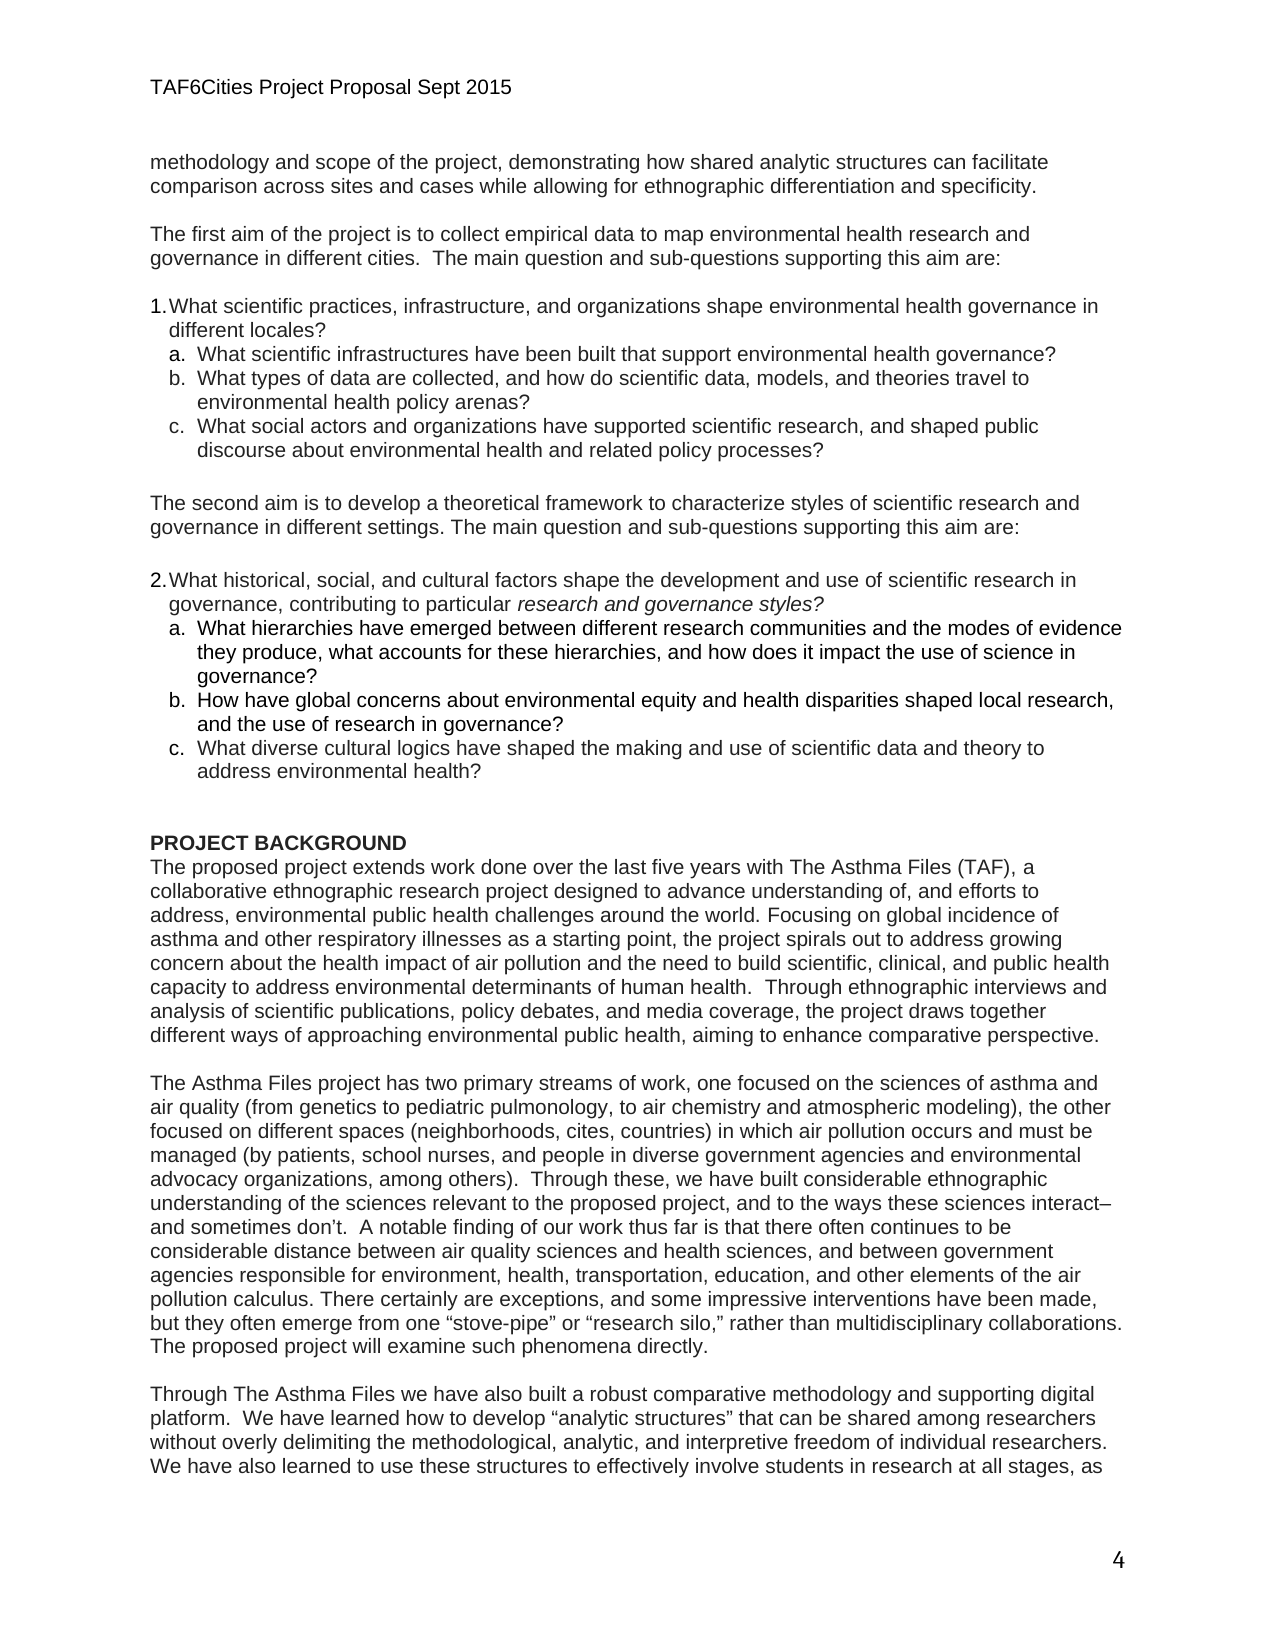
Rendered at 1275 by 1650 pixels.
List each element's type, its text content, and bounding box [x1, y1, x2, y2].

list What historical, social, and cultural factors shape the development and use of scientific research in governance, contributing to particular research and governance styles? [824, 568, 1125, 616]
text PROJECT BACKGROUND [150, 831, 1125, 855]
list What scientific infrastructures have been built that support environmental health governance? [169, 342, 1125, 366]
list What social actors and organizations have supported scientific research, and shaped public discourse about environmental health and related policy processes? [169, 413, 1125, 461]
list What types of data are collected, and how do scientific data, models, and theories travel to environmental health policy arenas? [169, 366, 1125, 413]
list What diverse cultural logics have shaped the making and use of scientific data and theory to address environmental health? [169, 735, 1125, 783]
text The proposed project extends work done over the last five years with The Asthma Files (TAF), a collaborative ethnographic research project designed to advance understanding of, and efforts to address, environmental public health challenges around the world. Focusing on global incidence of asthma and other respiratory illnesses as a starting point, the project spirals out to address growing concern about the health impact of air pollution and the need to build scientific, clinical, and public health capacity to address environmental determinants of human health. Through ethnographic interviews and analysis of scientific publications, policy debates, and media coverage, the project draws together different ways of approaching environmental public health, aiming to enhance comparative perspective. [150, 855, 1125, 1047]
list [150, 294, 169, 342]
list What scientific practices, infrastructure, and organizations shape environmental health governance in different locales? [332, 294, 1125, 342]
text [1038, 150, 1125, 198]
list How have global concerns about environmental equity and health disparities shaped local research, and the use of research in governance? [169, 687, 1125, 735]
list What hierarchies have emerged between different research communities and the modes of evidence they produce, what accounts for these hierarchies, and how does it impact the use of science in governance? [169, 616, 1125, 687]
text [150, 1382, 1125, 1478]
text The second aim is to develop a theoretical framework to characterize styles of scientific research and governance in different settings. The main question and sub-questions supporting this aim are: [150, 491, 1125, 538]
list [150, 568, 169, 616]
text The Asthma Files project has two primary streams of work, one focused on the sciences of asthma and air quality (from genetics to pediatric pulmonology, to air chemistry and atmospheric modeling), the other focused on different spaces (neighborhoods, cites, countries) in which air pollution occurs and must be managed (by patients, school nurses, and people in diverse government agencies and environmental advocacy organizations, among others). Through these, we have built considerable ethnographic understanding of the sciences relevant to the proposed project, and to the ways these sciences interact– and sometimes don’t. A notable finding of our work thus far is that there often continues to be considerable distance between air quality sciences and health sciences, and between government agencies responsible for environment, health, transportation, education, and other elements of the air pollution calculus. There certainly are exceptions, and some impressive interventions have been made, but they often emerge from one “stove-pipe” or “research silo,” rather than multidisciplinary collaborations. The proposed project will examine such phenomena directly. [150, 1071, 1125, 1358]
